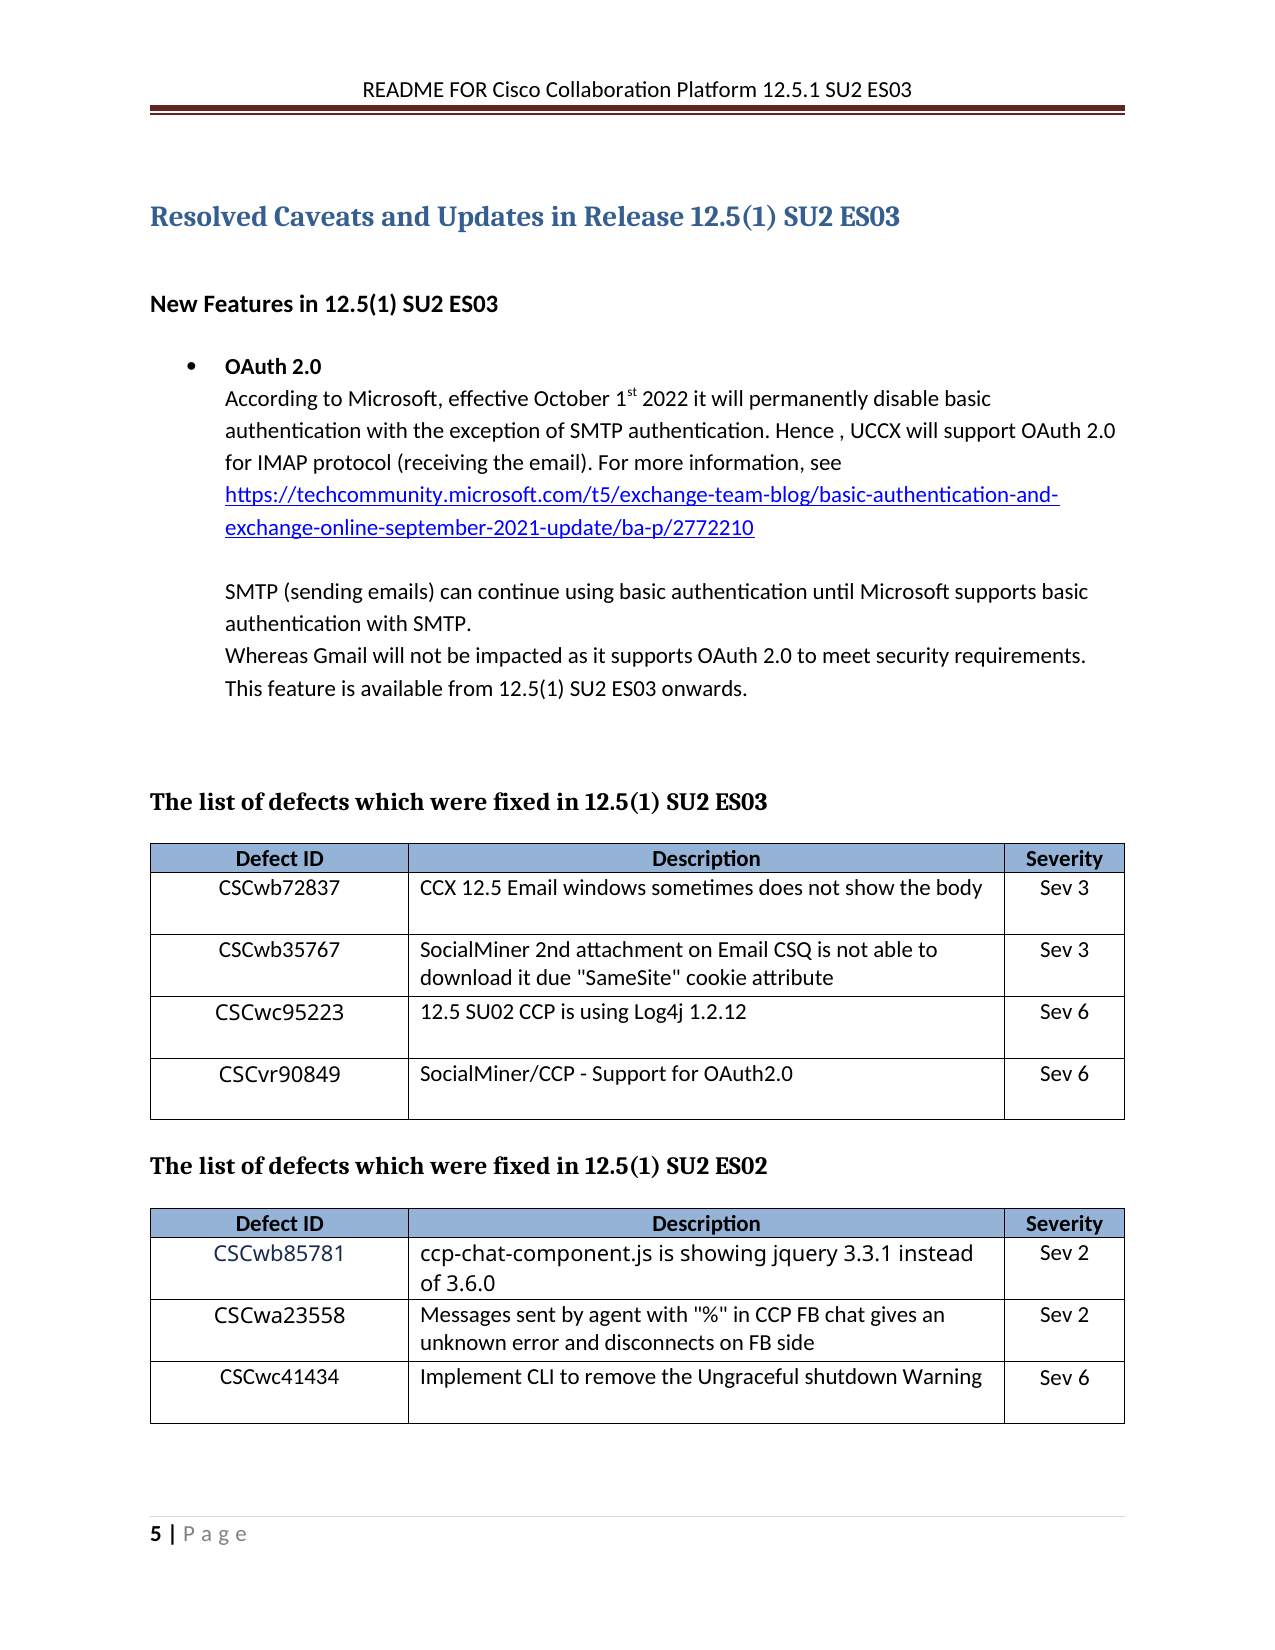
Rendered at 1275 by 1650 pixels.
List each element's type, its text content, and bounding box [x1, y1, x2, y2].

table_cell Sev 6 [1005, 1059, 1124, 1119]
table_cell Implement CLI to remove the Ungraceful shutdown Warning [409, 1362, 1004, 1422]
table_cell CSCwc95223 [151, 997, 408, 1058]
table_cell Sev 2 [1005, 1238, 1124, 1299]
table_cell Sev 3 [1005, 935, 1124, 996]
table_header Severity [1005, 1209, 1124, 1237]
text The list of defects which were fixed in 12.5(1) SU2 ES03 [150, 789, 1125, 814]
table_cell CSCwa23558 [151, 1300, 408, 1361]
table_header Defect ID [151, 1209, 408, 1237]
table_header Severity [1005, 844, 1124, 872]
table_header Description [409, 844, 1004, 872]
subtitle New Features in 12.5(1) SU2 ES03 [150, 288, 1125, 319]
table_cell Sev 6 [1005, 997, 1124, 1058]
table_cell CSCwb35767 [151, 935, 408, 996]
table_cell CSCwc41434 [151, 1362, 408, 1422]
subtitle Resolved Caveats and Updates in Release 12.5(1) SU2 ES03 [150, 200, 1125, 233]
text The list of defects which were fixed in 12.5(1) SU2 ES02 [150, 1154, 1125, 1179]
table_cell CCX 12.5 Email windows sometimes does not show the body [409, 873, 1004, 934]
table_cell Sev 3 [1005, 873, 1124, 934]
table_cell Sev 2 [1005, 1300, 1124, 1361]
table_cell CSCwb85781 [151, 1238, 408, 1299]
table_cell CSCvr90849 [151, 1059, 408, 1119]
table_cell Sev 6 [1005, 1362, 1124, 1422]
table_cell CSCwb72837 [151, 873, 408, 934]
list OAuth 2.0 According to Microsoft, effective October 1st 2022 it will permanently disable basic authentication with the exception of SMTP authentication. Hence , UCCX will support OAuth 2.0 for IMAP protocol (receiving the email). For more information, see https://techcommunity.microsoft.com/t5/exchange-team-blog/basic-authentication-and-exchange-online-september-2021-update/ba-p/2772210 SMTP (sending emails) can continue using basic authentication until Microsoft supports basic authentication with SMTP. Whereas Gmail will not be impacted as it supports OAuth 2.0 to meet security requirements. This feature is available from 12.5(1) SU2 ES03 onwards. [187, 352, 1125, 702]
table_cell SocialMiner/CCP - Support for OAuth2.0 [409, 1059, 1004, 1119]
table_cell 12.5 SU02 CCP is using Log4j 1.2.12 [409, 997, 1004, 1058]
table_cell Messages sent by agent with "%" in CCP FB chat gives an unknown error and disconnects on FB side [409, 1300, 1004, 1361]
table_cell ccp-chat-component.js is showing jquery 3.3.1 instead of 3.6.0 [409, 1238, 1004, 1299]
table_cell SocialMiner 2nd attachment on Email CSQ is not able to download it due "SameSite" cookie attribute [409, 935, 1004, 996]
table_header Description [409, 1209, 1004, 1237]
table_header Defect ID [151, 844, 408, 872]
